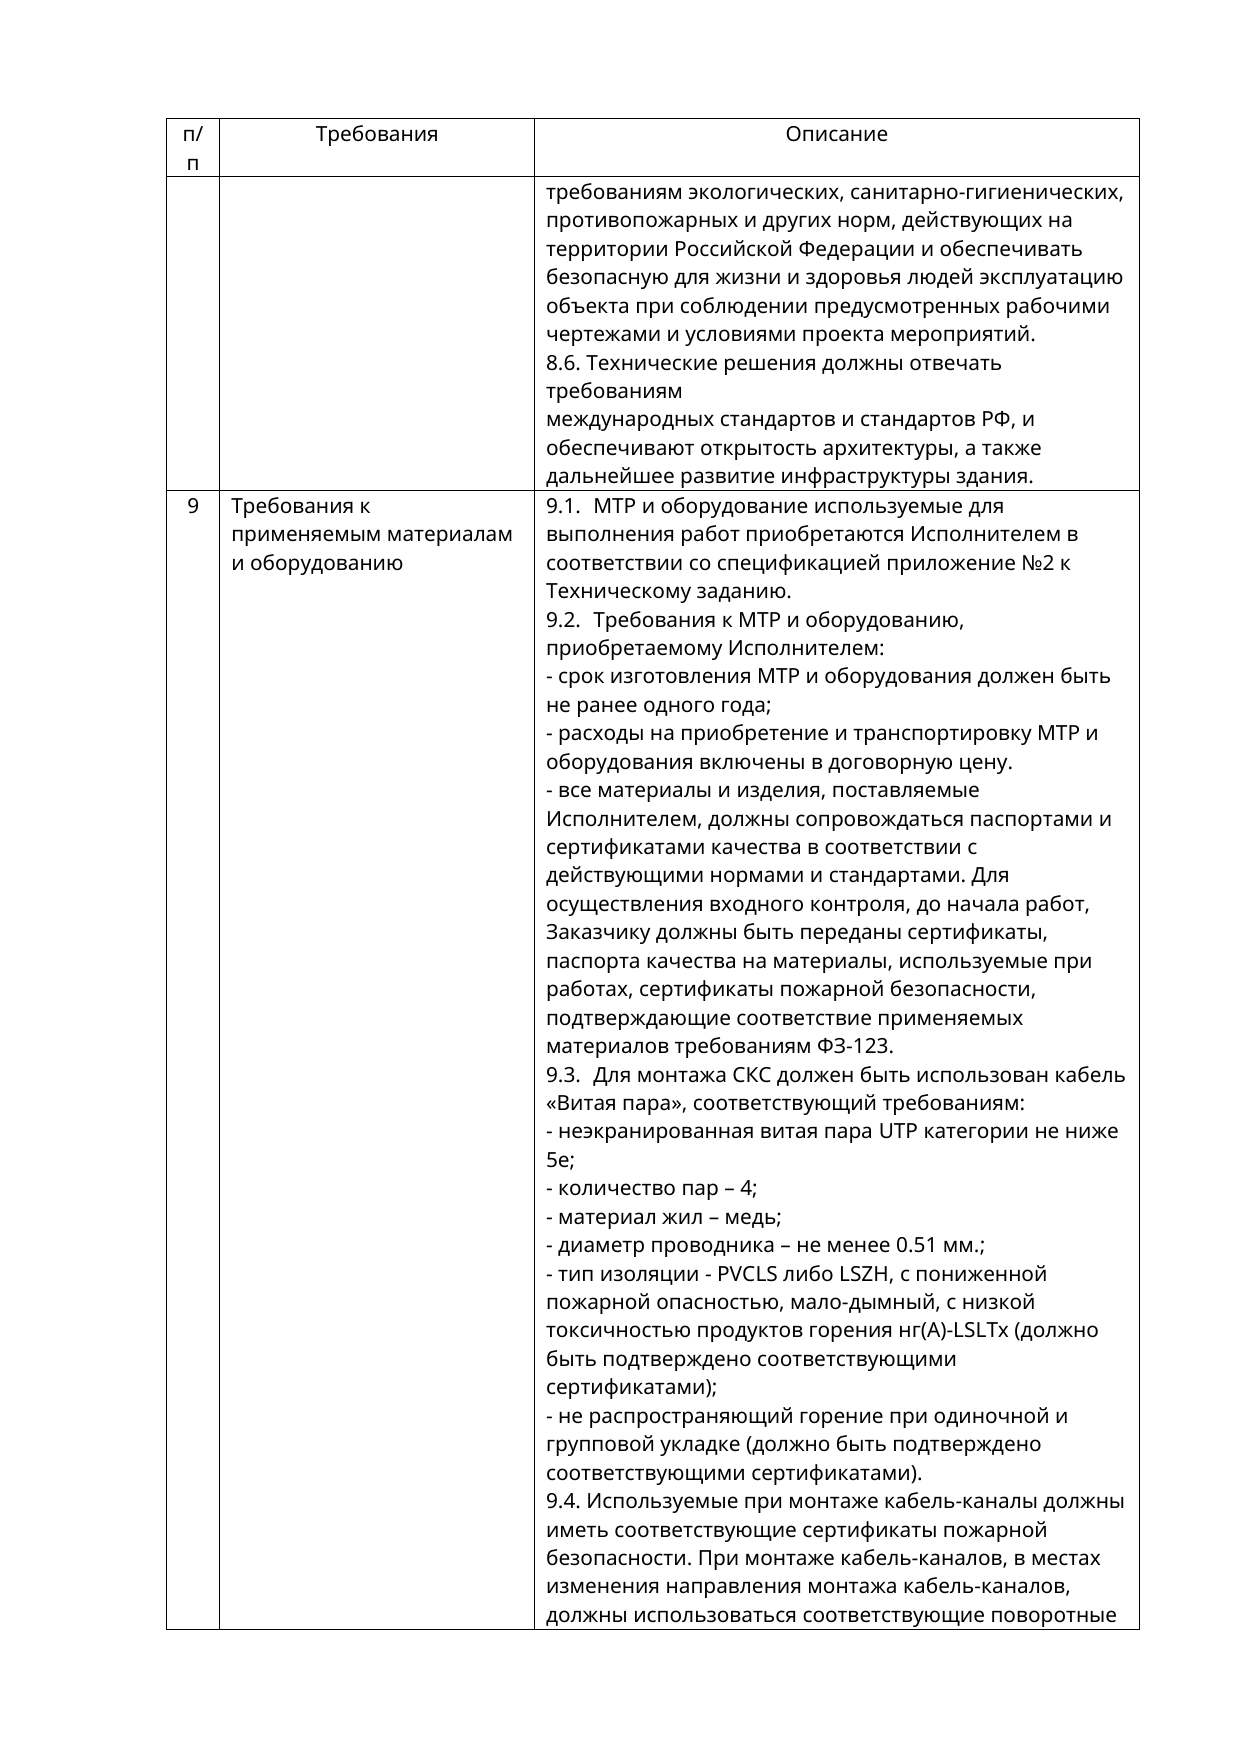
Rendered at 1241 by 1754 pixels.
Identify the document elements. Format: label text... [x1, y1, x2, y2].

table_cell 9 [167, 491, 219, 1628]
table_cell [535, 491, 1139, 1628]
table_header п/п [167, 119, 219, 176]
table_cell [535, 177, 1139, 490]
table_header Требования [220, 119, 534, 176]
table_cell 8 [167, 177, 219, 490]
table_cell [220, 177, 534, 490]
table_header Описание [535, 119, 1139, 176]
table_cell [220, 491, 534, 1628]
